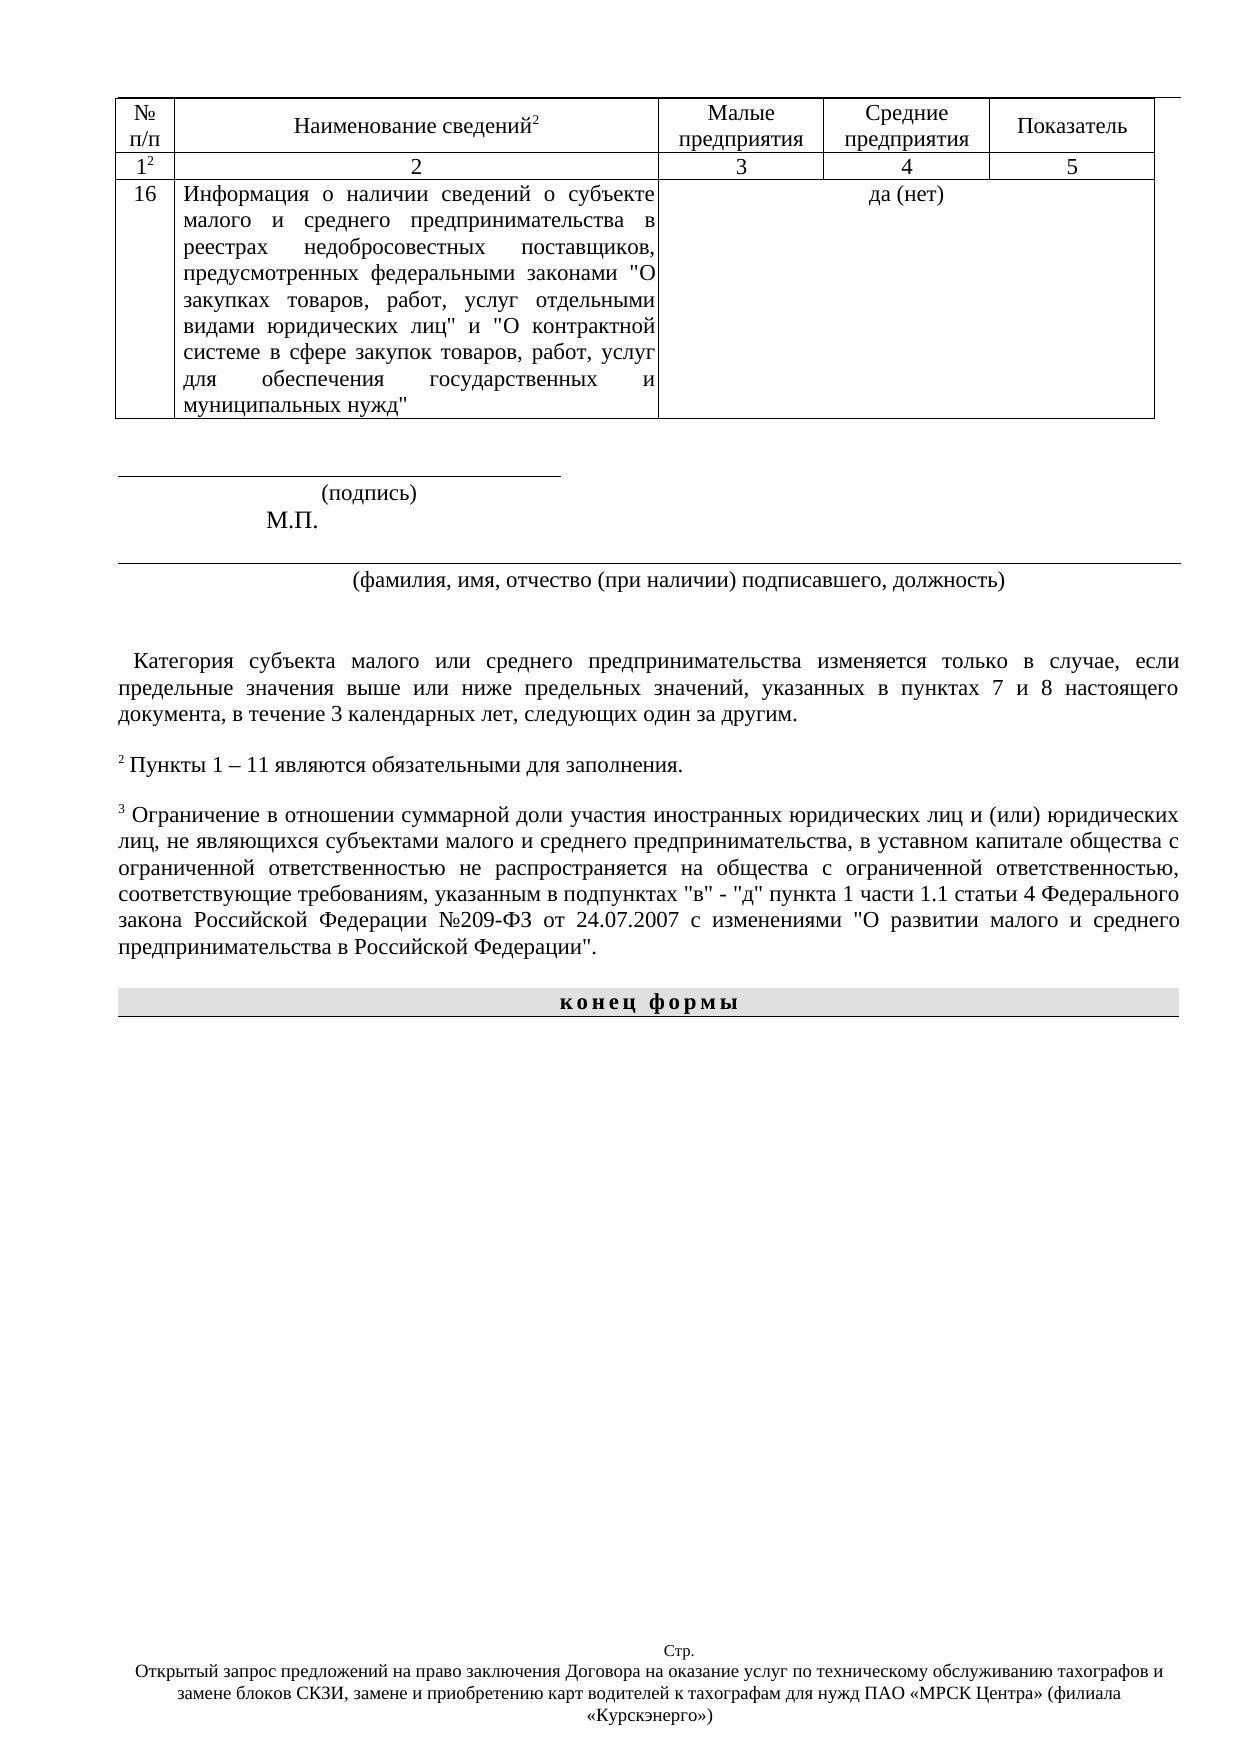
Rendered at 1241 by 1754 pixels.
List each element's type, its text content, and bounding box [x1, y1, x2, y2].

text 3 Ограничение в отношении суммарной доли участия иностранных юридических лиц и (или) юридических лиц, не являющихся субъектами малого и среднего предпринимательства, в уставном капитале общества с ограниченной ответственностью не распространяется на общества с ограниченной ответственностью, соответствующие требованиям, указанным в подпунктах "в" - "д" пункта 1 части 1.1 статьи 4 Федерального закона Российской Федерации №209-ФЗ от 24.07.2007 с изменениями "О развитии малого и среднего предпринимательства в Российской Федерации". [118, 801, 1181, 959]
text 2 Пункты 1 – 11 являются обязательными для заполнения. [118, 751, 1181, 777]
text (фамилия, имя, отчество (при наличии) подписавшего, должность) [118, 564, 1181, 592]
table_cell Информация о наличии сведений о субъекте малого и среднего предпринимательства в реестрах недобросовестных поставщиков, предусмотренных федеральными законами "О закупках товаров, работ, услуг отдельными видами юридических лиц" и "О контрактной системе в сфере закупок товаров, работ, услуг для обеспечения государственных и муниципальных нужд" [175, 180, 658, 417]
table_header Показатель [990, 99, 1154, 152]
text М.П. [207, 505, 1181, 534]
table_cell 16 [116, 180, 174, 417]
table_cell да (нет) [659, 180, 1154, 417]
text Категория субъекта малого или среднего предпринимательства изменяется только в случае, если предельные значения выше или ниже предельных значений, указанных в пунктах 7 и 8 настоящего документа, в течение 3 календарных лет, следующих один за другим. [118, 647, 1181, 727]
table_cell 5 [990, 153, 1154, 179]
table_cell 2 [175, 153, 658, 179]
table_cell 4 [824, 153, 989, 179]
table_cell 3 [659, 153, 823, 179]
table_header № п/п [116, 99, 174, 152]
text (подпись) [118, 477, 561, 505]
text конец формы [118, 988, 1179, 1016]
table_header Наименование сведений2 [175, 99, 658, 152]
table_header Малые предприятия [659, 99, 823, 152]
table_cell 12 [116, 153, 174, 179]
table_header Средние предприятия [824, 99, 989, 152]
